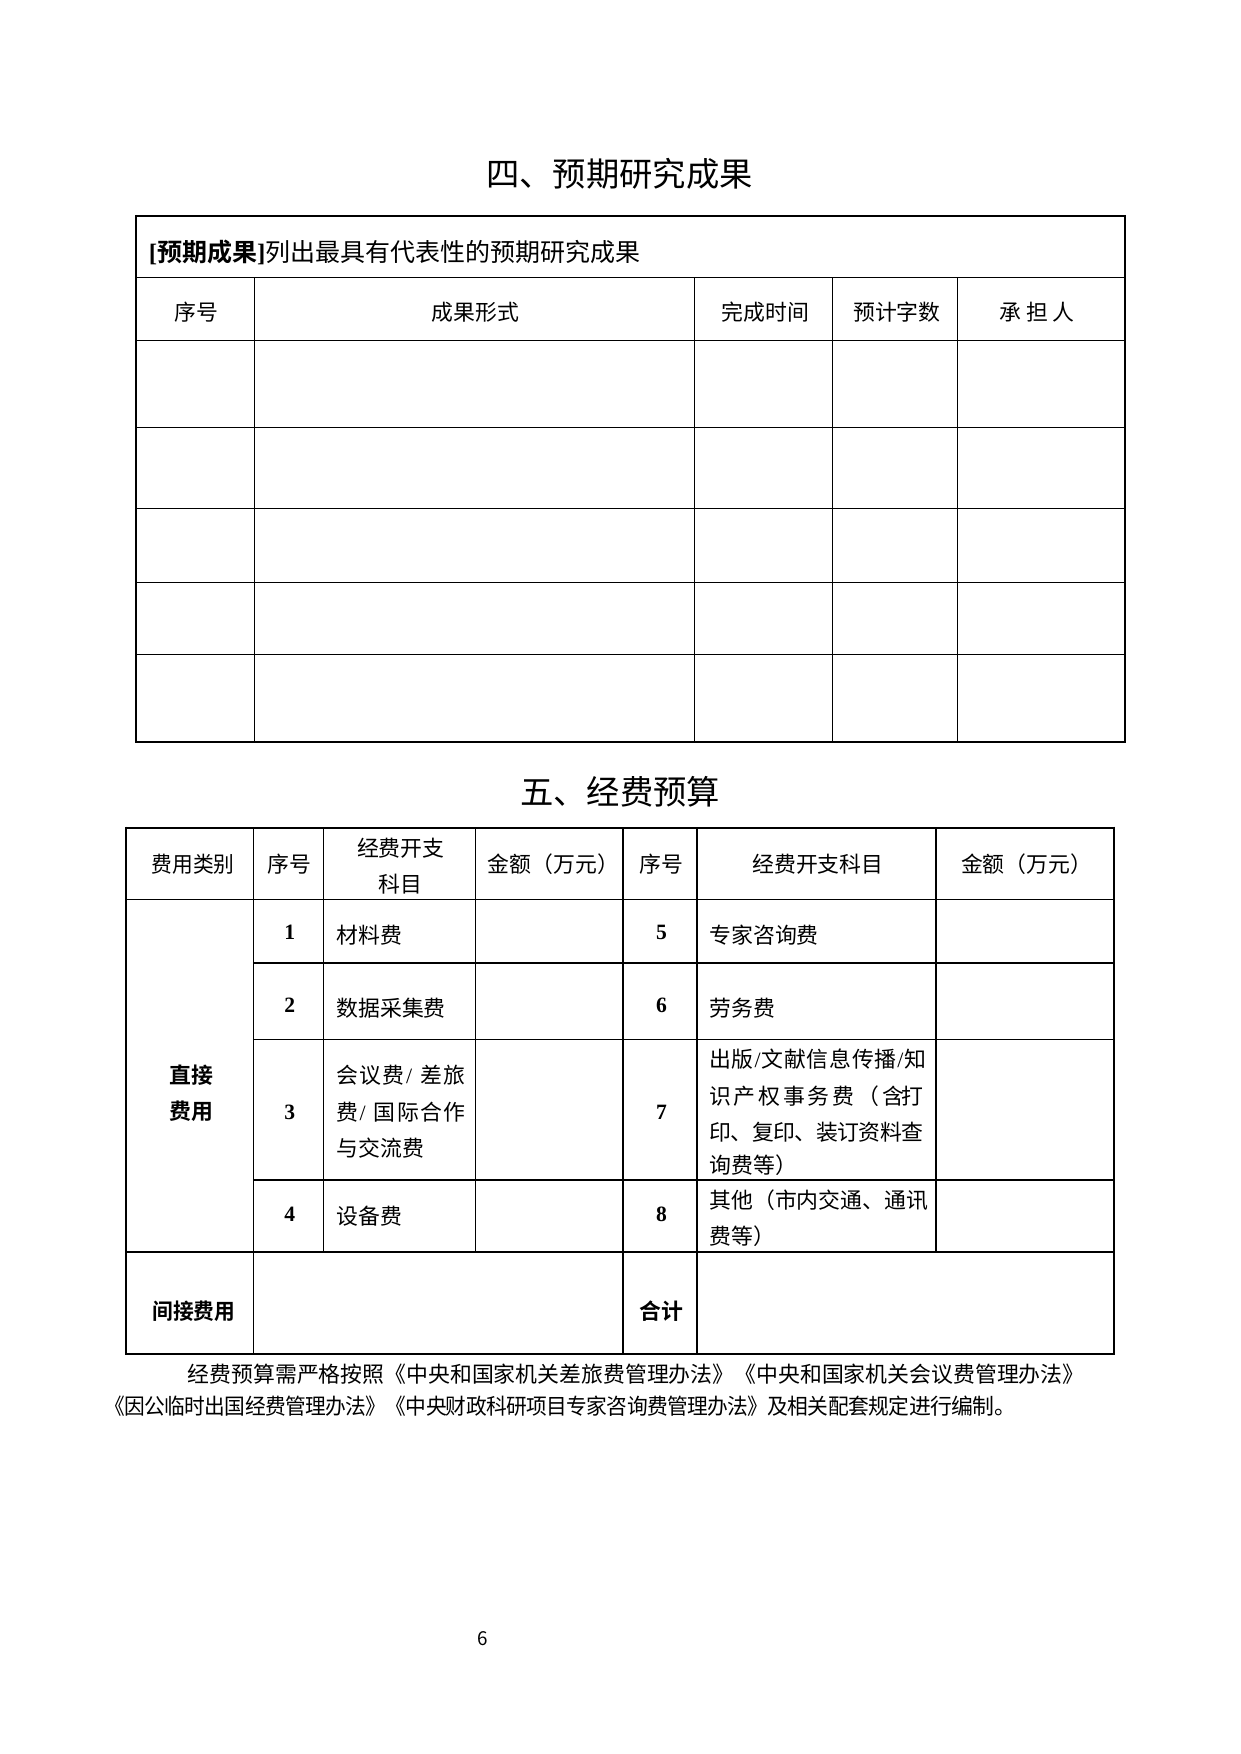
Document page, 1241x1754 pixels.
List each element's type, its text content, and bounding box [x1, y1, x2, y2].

table_cell 完成时间 [695, 278, 832, 340]
table_cell 1 [254, 900, 323, 962]
table_cell 间接费用 [127, 1253, 253, 1353]
table_cell 序号 [137, 278, 254, 340]
table_cell 成果形式 [255, 278, 694, 340]
table_cell 劳务费 [698, 964, 935, 1038]
table_cell [137, 509, 254, 582]
text 经费预算需严格按照《中央和国家机关差旅费管理办法》《中央和国家机关会议费管理办法》 [187, 1357, 1134, 1389]
table_cell 7 [624, 1040, 696, 1179]
table_cell 3 [254, 1040, 323, 1179]
table_cell 2 [254, 964, 323, 1038]
table_cell [137, 583, 254, 654]
table_cell 材料费 [324, 900, 475, 962]
table_cell [833, 583, 957, 654]
table_cell 直接费用 [127, 900, 253, 1251]
table_cell [698, 1253, 1113, 1353]
table_header 序号 [624, 829, 696, 899]
table_cell 合计 [624, 1253, 696, 1353]
table_cell 数据采集费 [324, 964, 475, 1038]
table_cell [476, 1040, 622, 1179]
table_cell 专家咨询费 [698, 900, 935, 962]
table_cell 设备费 [324, 1181, 475, 1251]
table_header 金额（万元） [476, 829, 622, 899]
table_cell [255, 583, 694, 654]
table_cell [255, 341, 694, 427]
table_cell 会议费/ 差旅费/ 国际合作与交流费 [324, 1040, 475, 1179]
table_cell [958, 341, 1124, 427]
table_cell 预计字数 [833, 278, 957, 340]
table_cell [833, 509, 957, 582]
table_cell [937, 900, 1113, 962]
table_cell [255, 655, 694, 741]
table_header [预期成果]列出最具有代表性的预期研究成果 [137, 217, 1124, 277]
table_cell [695, 655, 832, 741]
table_cell [695, 509, 832, 582]
table_cell [695, 341, 832, 427]
table_cell [833, 341, 957, 427]
table_cell 其他（市内交通、通讯 费等） [698, 1181, 935, 1251]
subtitle 四、预期研究成果 [104, 148, 1134, 196]
table_header 经费开支科目 [698, 829, 935, 899]
table_cell [476, 900, 622, 962]
table_cell [255, 428, 694, 507]
table_cell 承 担 人 [958, 278, 1124, 340]
table_cell [833, 428, 957, 507]
table_cell [958, 583, 1124, 654]
text 五、经费预算 [383, 743, 856, 814]
table_header 序号 [254, 829, 323, 899]
table_cell [137, 341, 254, 427]
table_cell [137, 655, 254, 741]
table_cell 4 [254, 1181, 323, 1251]
table_cell [695, 428, 832, 507]
table_cell [958, 655, 1124, 741]
table_cell 6 [624, 964, 696, 1038]
table_cell [958, 509, 1124, 582]
table_cell [695, 583, 832, 654]
table_cell [937, 1040, 1113, 1179]
table_cell [254, 1253, 622, 1353]
table_cell [937, 1181, 1113, 1251]
table_cell [937, 964, 1113, 1038]
table_cell 8 [624, 1181, 696, 1251]
table_cell [833, 655, 957, 741]
table_header 经费开支 科目 [324, 829, 475, 899]
table_header 费用类别 [127, 829, 253, 899]
table_cell [255, 509, 694, 582]
table_cell [137, 428, 254, 507]
table_header 金额（万元） [937, 829, 1113, 899]
table_cell [476, 1181, 622, 1251]
table_cell [476, 964, 622, 1038]
table_cell [958, 428, 1124, 507]
text 《因公临时出国经费管理办法》《中央财政科研项目专家咨询费管理办法》及相关配套规定进行编制。 [104, 1389, 1134, 1421]
table_cell 5 [624, 900, 696, 962]
table_cell 出版/文献信息传播/知识产权事务费（ 含打印、复印、装订资料查 询费等） [698, 1040, 935, 1179]
